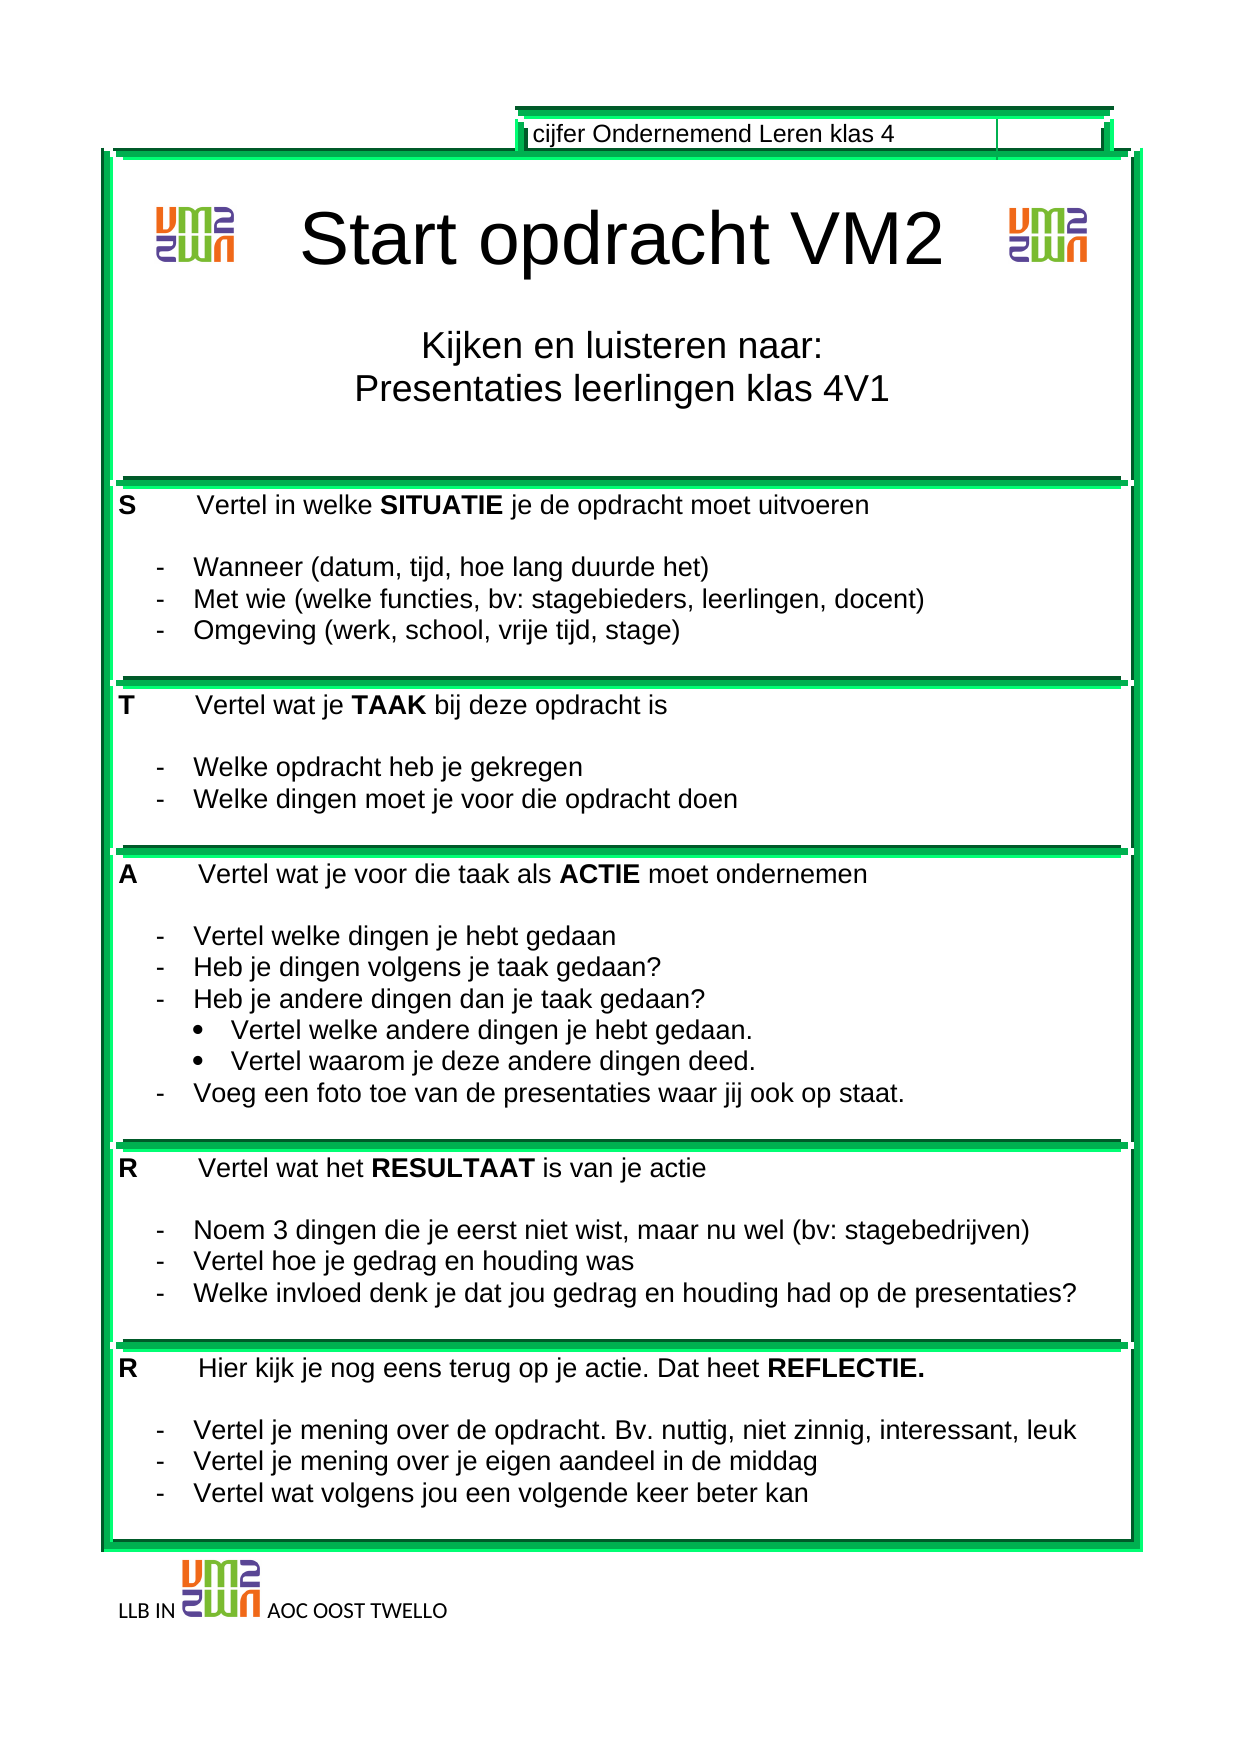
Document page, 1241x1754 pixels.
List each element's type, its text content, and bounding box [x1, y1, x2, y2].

picture [180, 1559, 263, 1619]
picture [1007, 206, 1090, 264]
table_cell Start opdracht VM2 Kijken en luisteren naar: Presentaties leerlingen klas 4V1 [107, 148, 1137, 476]
table_cell [998, 116, 1107, 148]
table_cell S Vertel in welke SITUATIE je de opdracht moet uitvoeren Wanneer (datum, tijd, hoe lang duurde het) Met wie (welke functies, bv: stagebieders, leerlingen, docent) Omgeving (werk, school, vrije tijd, stage) [110, 476, 1134, 676]
table_cell R Vertel wat het RESULTAAT is van je actie Noem 3 dingen die je eerst niet wist, maar nu wel (bv: stagebedrijven) Vertel hoe je gedrag en houding was Welke invloed denk je dat jou gedrag en houding had op de presentaties? [110, 1139, 1134, 1339]
table_cell cijfer Ondernemend Leren klas 4 [521, 116, 996, 148]
table_cell T Vertel wat je TAAK bij deze opdracht is Welke opdracht heb je gekregen Welke dingen moet je voor die opdracht doen [110, 676, 1134, 845]
table_cell R Hier kijk je nog eens terug op je actie. Dat heet REFLECTIE. Vertel je mening over de opdracht. Bv. nuttig, niet zinnig, interessant, leuk Vertel je mening over je eigen aandeel in de middag Vertel wat volgens jou een volgende keer beter kan [110, 1339, 1134, 1539]
table_cell A Vertel wat je voor die taak als ACTIE moet ondernemen Vertel welke dingen je hebt gedaan Heb je dingen volgens je taak gedaan? Heb je andere dingen dan je taak gedaan? Vertel welke andere dingen je hebt gedaan. Vertel waarom je deze andere dingen deed. Voeg een foto toe van de presentaties waar jij ook op staat. [110, 845, 1134, 1139]
picture [154, 205, 237, 264]
